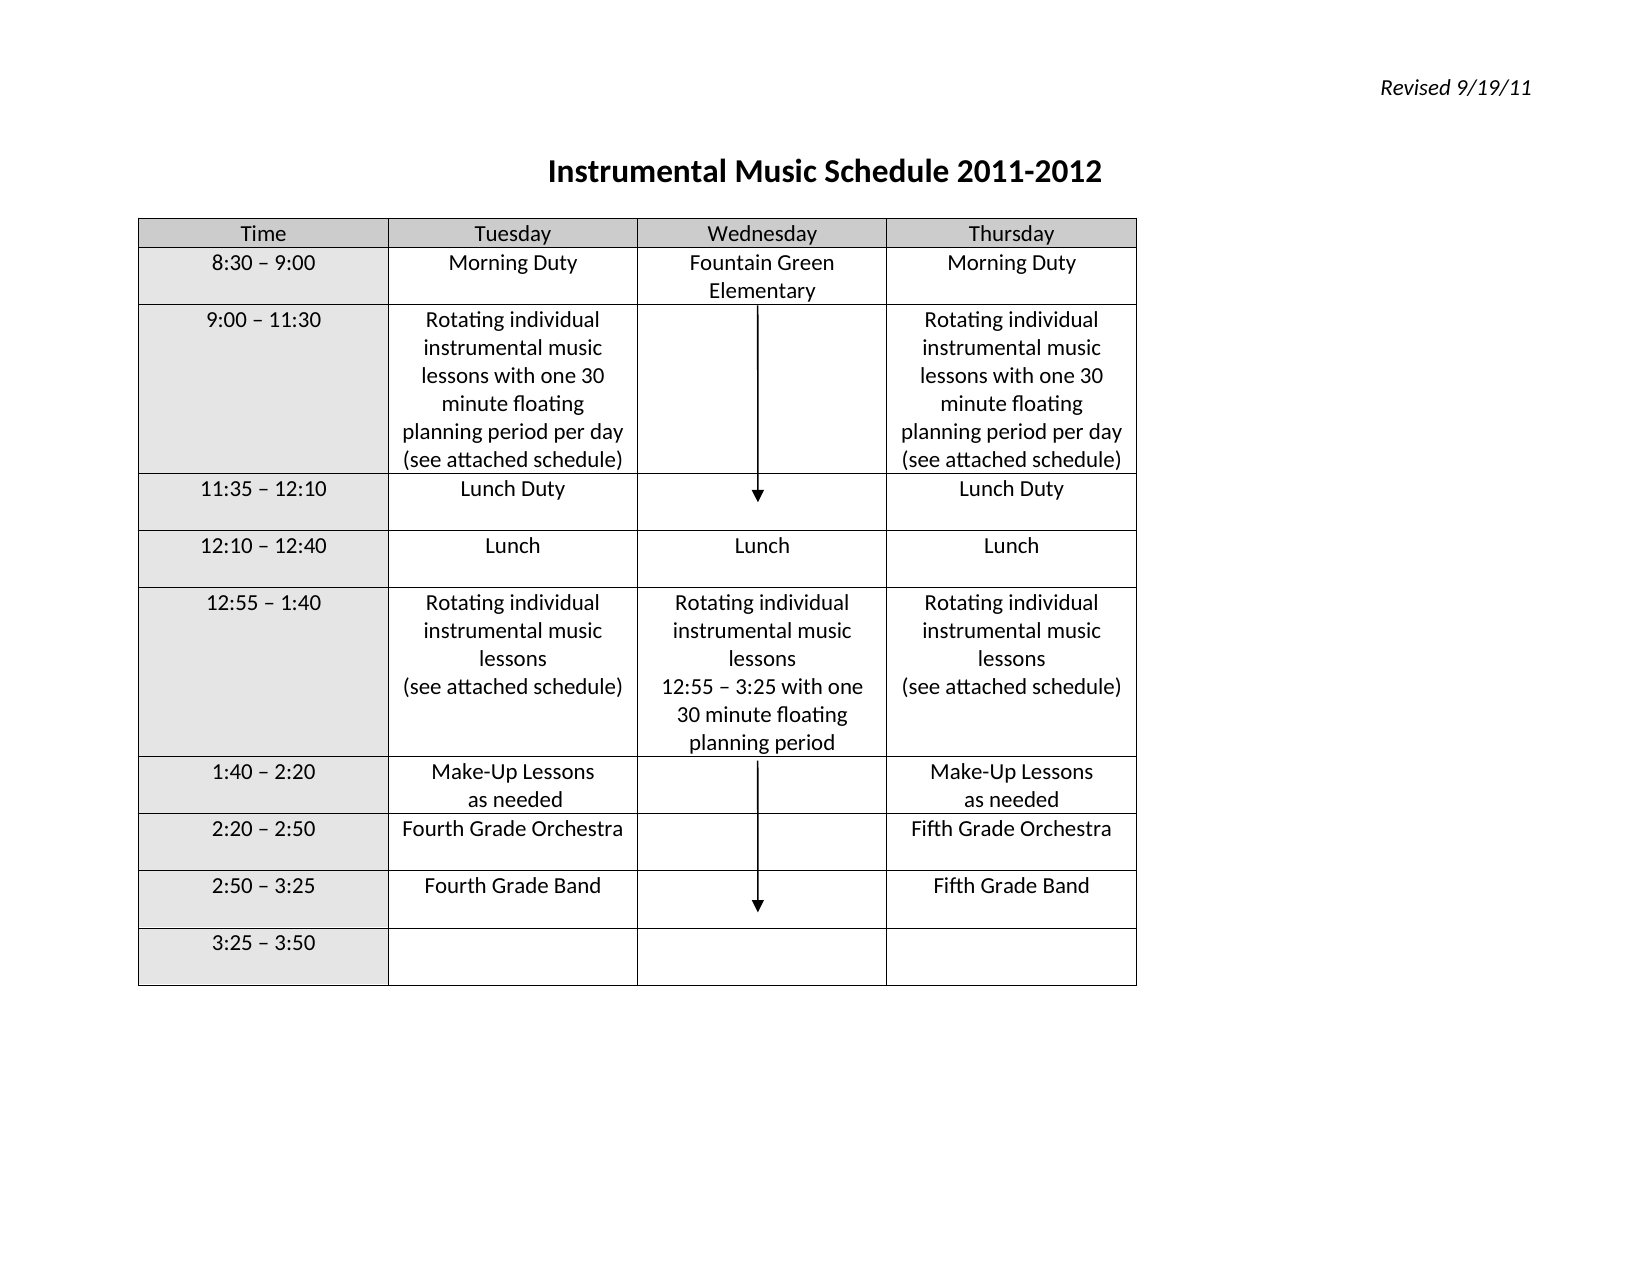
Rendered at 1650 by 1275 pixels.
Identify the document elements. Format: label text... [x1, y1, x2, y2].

table_cell Morning Duty [887, 248, 1136, 304]
table_cell Rotating individual instrumental music lessons with one 30 minute floating planning period per day (see attached schedule) [389, 305, 637, 473]
table_cell [759, 814, 886, 870]
table_cell 9:00 – 11:30 [139, 305, 388, 473]
table_cell [389, 929, 637, 984]
table_cell 2:20 – 2:50 [139, 814, 388, 870]
table_cell 12:10 – 12:40 [139, 531, 388, 587]
table_cell [638, 929, 886, 984]
table_cell Make-Up Lessons as needed [389, 757, 637, 813]
table_cell Rotating individual instrumental music lessons (see attached schedule) [887, 588, 1136, 756]
table_cell Fifth Grade Orchestra [887, 814, 1136, 870]
table_cell 12:55 – 1:40 [139, 588, 388, 756]
table_cell [638, 474, 886, 530]
table_cell [887, 929, 1136, 984]
table_cell [638, 871, 886, 927]
table_cell Lunch Duty [887, 474, 1136, 530]
text Instrumental Music Schedule 2011-2012 [150, 150, 1500, 191]
table_cell Morning Duty [389, 248, 637, 304]
table_cell Rotating individual instrumental music lessons 12:55 – 3:25 with one 30 minute floating planning period [638, 588, 886, 756]
table_cell Lunch [389, 531, 637, 587]
table_cell [759, 305, 886, 473]
table_cell Fifth Grade Band [887, 871, 1136, 927]
table_header Wednesday [638, 219, 886, 247]
table_header Thursday [887, 219, 1136, 247]
table_cell Fourth Grade Band [389, 871, 637, 927]
table_cell Lunch [887, 531, 1136, 587]
table_cell [638, 757, 886, 813]
table_cell Rotating individual instrumental music lessons (see attached schedule) [389, 588, 637, 756]
table_cell 11:35 – 12:10 [139, 474, 388, 530]
table_cell Lunch [638, 531, 886, 587]
table_header Tuesday [389, 219, 637, 247]
table_cell 8:30 – 9:00 [139, 248, 388, 304]
table_cell 3:25 – 3:50 [139, 929, 388, 984]
table_cell Rotating individual instrumental music lessons with one 30 minute floating planning period per day (see attached schedule) [887, 305, 1136, 473]
table_cell Make-Up Lessons as needed [887, 757, 1136, 813]
table_cell [638, 305, 757, 473]
table_cell Fourth Grade Orchestra [389, 814, 637, 870]
table_cell Fountain Green Elementary [638, 248, 886, 304]
table_header Time [139, 219, 388, 247]
table_cell 1:40 – 2:20 [139, 757, 388, 813]
table_cell Lunch Duty [389, 474, 637, 530]
table_cell [638, 814, 757, 870]
table_cell 2:50 – 3:25 [139, 871, 388, 927]
